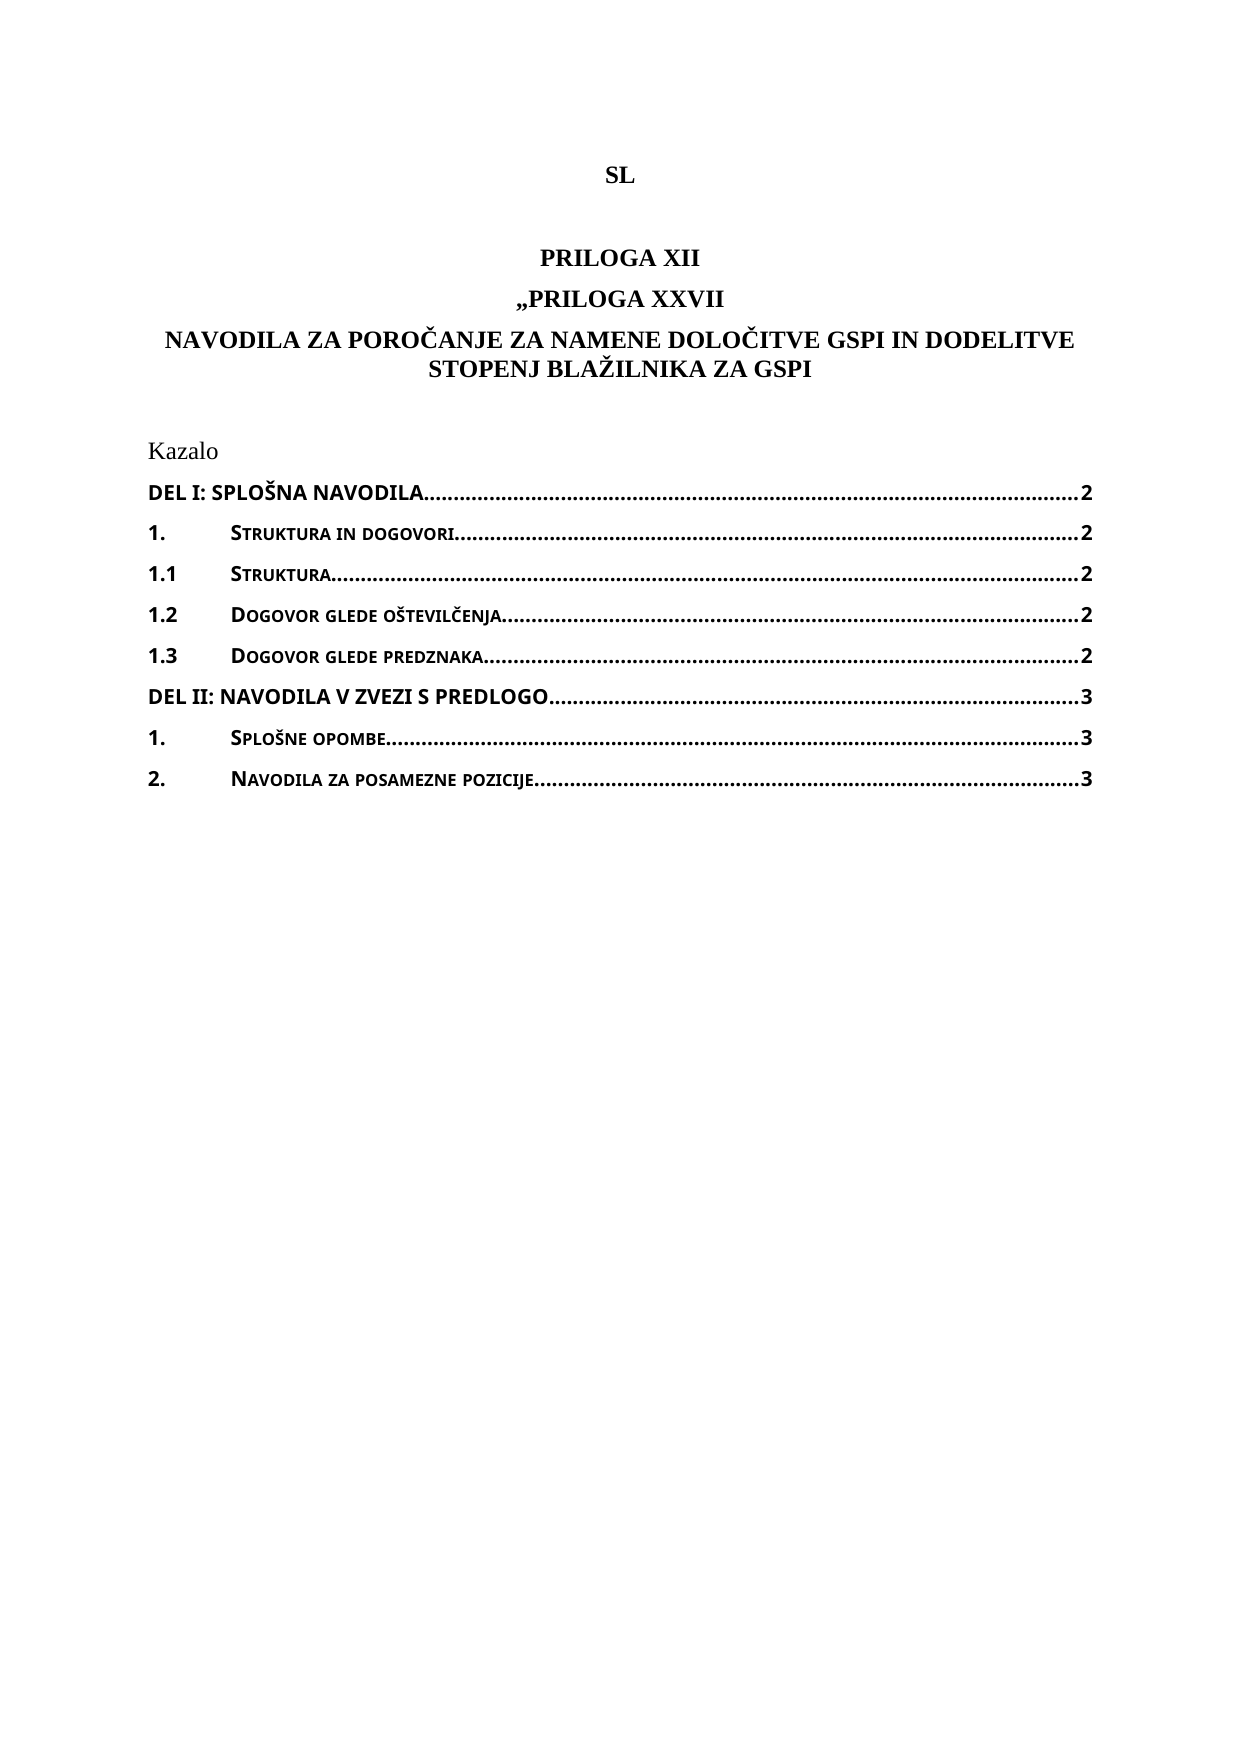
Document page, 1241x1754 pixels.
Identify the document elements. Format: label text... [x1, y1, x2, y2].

text 1.1 Struktura 2 [148, 559, 1093, 588]
text NAVODILA ZA POROČANJE ZA NAMENE DOLOČITVE GSPI IN DODELITVE STOPENJ BLAŽILNIKA ZA GSPI [148, 325, 1093, 383]
text Kazalo [148, 436, 1093, 465]
text DEL I: SPLOŠNA NAVODILA 2 [148, 478, 1093, 506]
text DEL II: NAVODILA V ZVEZI S PREDLOGO 3 [148, 682, 1093, 711]
text 1.2 Dogovor glede oštevilčenja 2 [148, 600, 1093, 629]
text 1.3 Dogovor glede predznaka 2 [148, 641, 1093, 670]
text PRILOGA XII [148, 243, 1093, 271]
text 1. Struktura in dogovori 2 [148, 518, 1093, 547]
text 2. Navodila za posamezne pozicije 3 [148, 764, 1093, 793]
text 1. Splošne opombe 3 [148, 723, 1093, 752]
text „PRILOGA XXVII [148, 284, 1093, 313]
text SL [148, 160, 1093, 189]
